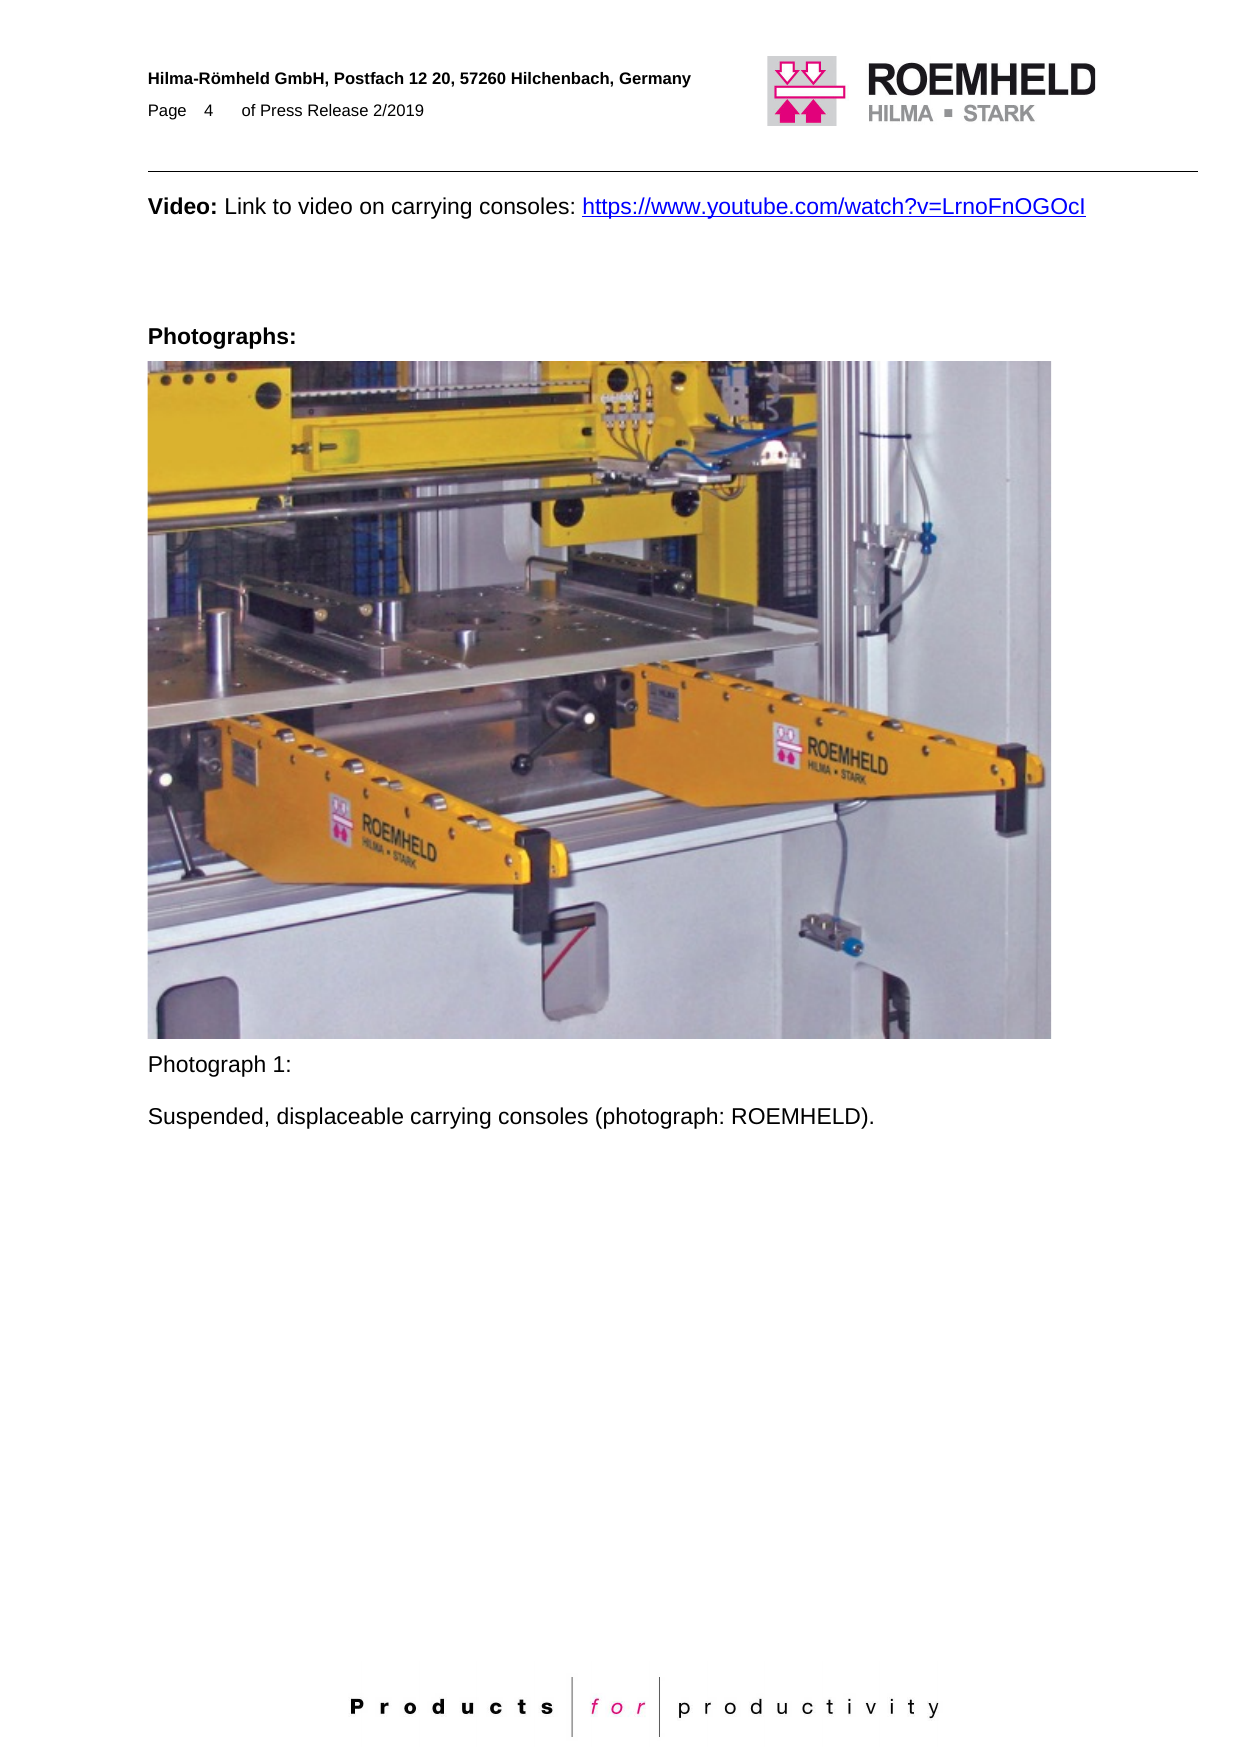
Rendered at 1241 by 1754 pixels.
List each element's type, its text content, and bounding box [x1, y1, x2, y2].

text Video: Link to video on carrying consoles: https://www.youtube.com/watch?v=LrnoFnOGOcI [148, 193, 1162, 219]
picture [304, 1661, 995, 1747]
picture [147, 361, 1052, 1039]
text Photographs: [148, 323, 1162, 349]
picture [766, 56, 1095, 125]
text Photograph 1: [148, 1051, 1162, 1077]
text Suspended, displaceable carrying consoles (photograph: ROEMHELD). [148, 1103, 1162, 1129]
